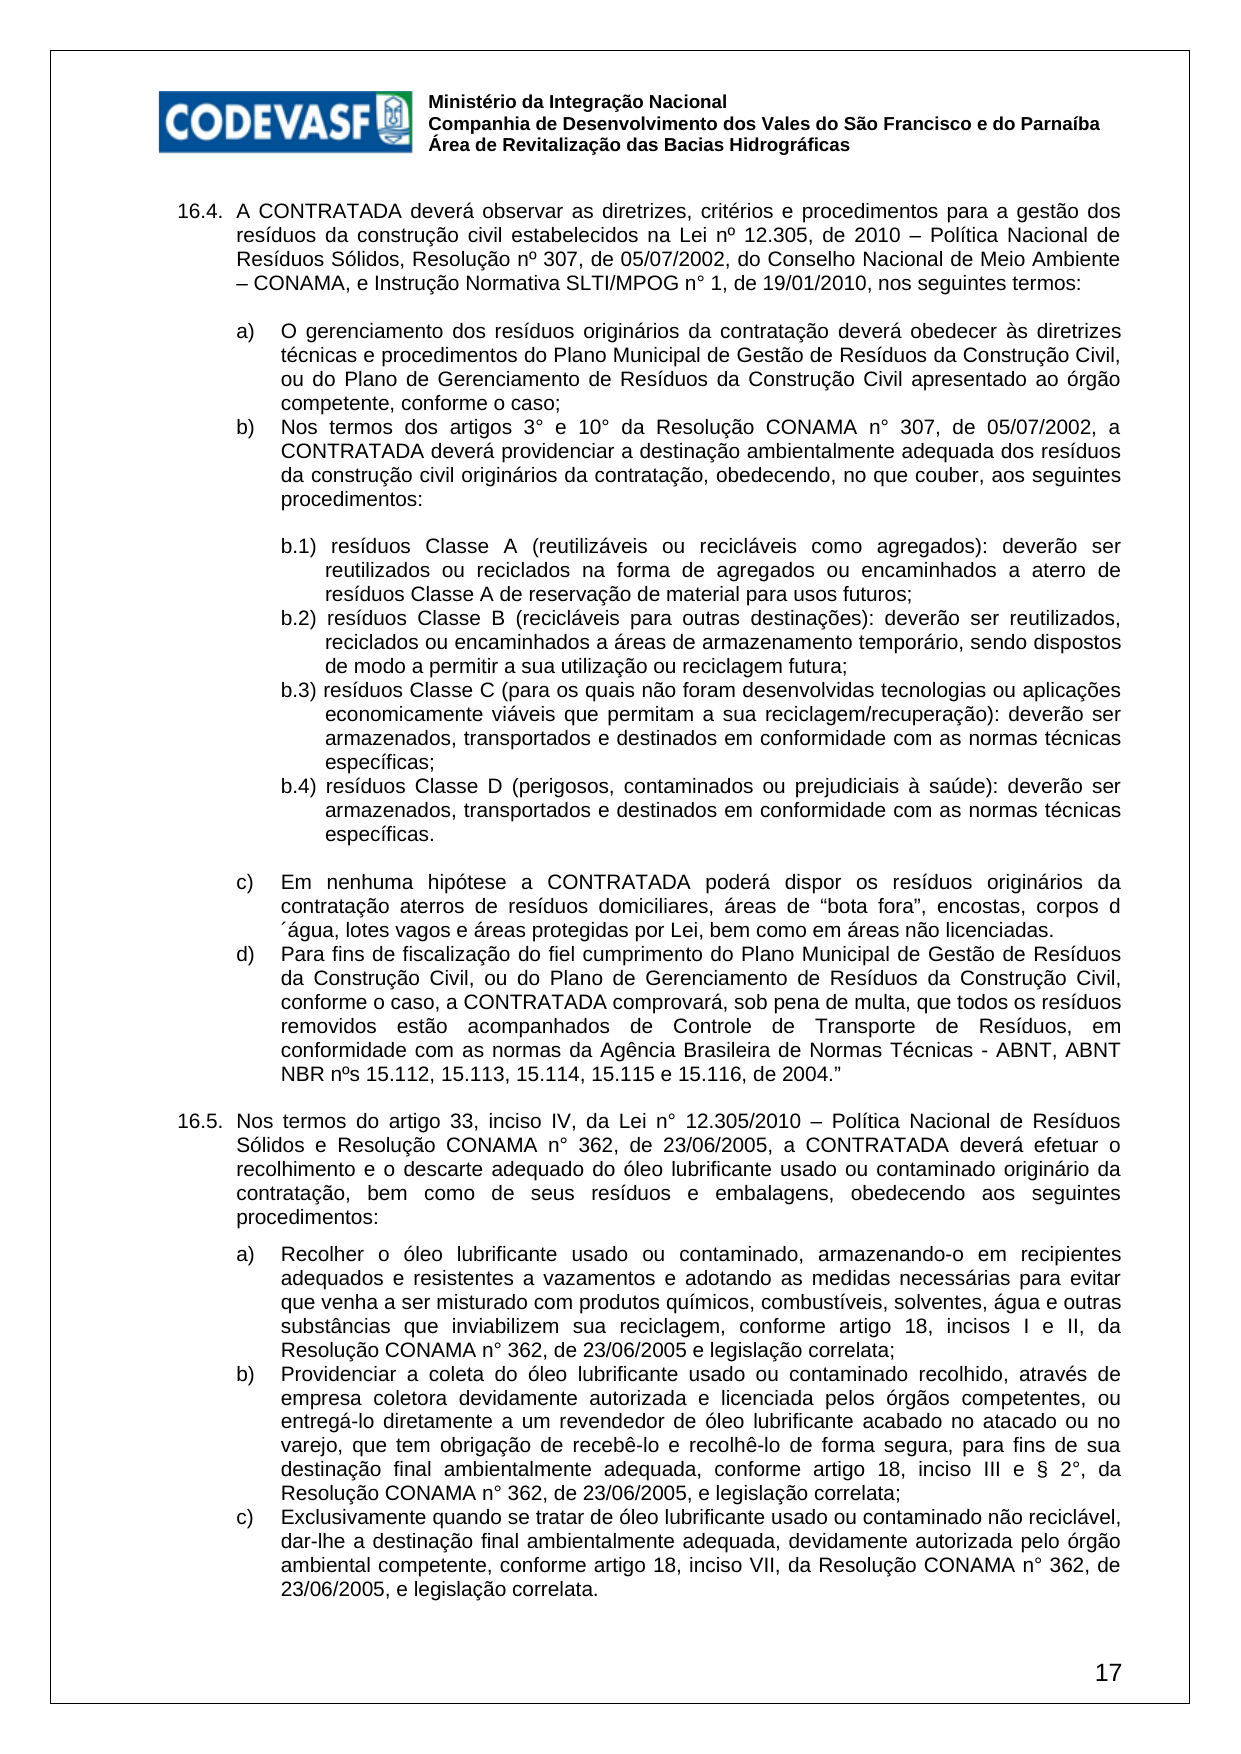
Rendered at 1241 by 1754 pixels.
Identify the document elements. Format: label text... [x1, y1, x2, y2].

list Exclusivamente quando se tratar de óleo lubrificante usado ou contaminado não reciclável, dar-lhe a destinação final ambientalmente adequada, devidamente autorizada pelo órgão ambiental competente, conforme artigo 18, inciso VII, da Resolução CONAMA n° 362, de 23/06/2005, e legislação correlata. [236, 1505, 1122, 1601]
list O gerenciamento dos resíduos originários da contratação deverá obedecer às diretrizes técnicas e procedimentos do Plano Municipal de Gestão de Resíduos da Construção Civil, ou do Plano de Gerenciamento de Resíduos da Construção Civil apresentado ao órgão competente, conforme o caso; [236, 319, 1122, 414]
subtitle Nos termos do artigo 33, inciso IV, da Lei n° 12.305/2010 – Política Nacional de Resíduos Sólidos e Resolução CONAMA n° 362, de 23/06/2005, a CONTRATADA deverá efetuar o recolhimento e o descarte adequado do óleo lubrificante usado ou contaminado originário da contratação, bem como de seus resíduos e embalagens, obedecendo aos seguintes procedimentos: [177, 1109, 1122, 1229]
list Recolher o óleo lubrificante usado ou contaminado, armazenando-o em recipientes adequados e resistentes a vazamentos e adotando as medidas necessárias para evitar que venha a ser misturado com produtos químicos, combustíveis, solventes, água e outras substâncias que inviabilizem sua reciclagem, conforme artigo 18, incisos I e II, da Resolução CONAMA n° 362, de 23/06/2005 e legislação correlata; [236, 1242, 1122, 1361]
text b.4) resíduos Classe D (perigosos, contaminados ou prejudiciais à saúde): deverão ser armazenados, transportados e destinados em conformidade com as normas técnicas específicas. [281, 774, 1122, 846]
picture [158, 91, 414, 155]
text b.1) resíduos Classe A (reutilizáveis ou recicláveis como agregados): deverão ser reutilizados ou reciclados na forma de agregados ou encaminhados a aterro de resíduos Classe A de reservação de material para usos futuros; [281, 534, 1122, 606]
list Em nenhuma hipótese a CONTRATADA poderá dispor os resíduos originários da contratação aterros de resíduos domiciliares, áreas de “bota fora”, encostas, corpos d´água, lotes vagos e áreas protegidas por Lei, bem como em áreas não licenciadas. [236, 870, 1122, 942]
text b.2) resíduos Classe B (recicláveis para outras destinações): deverão ser reutilizados, reciclados ou encaminhados a áreas de armazenamento temporário, sendo dispostos de modo a permitir a sua utilização ou reciclagem futura; [281, 606, 1122, 678]
list Providenciar a coleta do óleo lubrificante usado ou contaminado recolhido, através de empresa coletora devidamente autorizada e licenciada pelos órgãos competentes, ou entregá-lo diretamente a um revendedor de óleo lubrificante acabado no atacado ou no varejo, que tem obrigação de recebê-lo e recolhê-lo de forma segura, para fins de sua destinação final ambientalmente adequada, conforme artigo 18, inciso III e § 2°, da Resolução CONAMA n° 362, de 23/06/2005, e legislação correlata; [236, 1361, 1122, 1505]
list Para fins de fiscalização do fiel cumprimento do Plano Municipal de Gestão de Resíduos da Construção Civil, ou do Plano de Gerenciamento de Resíduos da Construção Civil, conforme o caso, a CONTRATADA comprovará, sob pena de multa, que todos os resíduos removidos estão acompanhados de Controle de Transporte de Resíduos, em conformidade com as normas da Agência Brasileira de Normas Técnicas - ABNT, ABNT NBR nºs 15.112, 15.113, 15.114, 15.115 e 15.116, de 2004.” [236, 942, 1122, 1085]
text b.3) resíduos Classe C (para os quais não foram desenvolvidas tecnologias ou aplicações economicamente viáveis que permitam a sua reciclagem/recuperação): deverão ser armazenados, transportados e destinados em conformidade com as normas técnicas específicas; [281, 678, 1122, 774]
list Nos termos dos artigos 3° e 10° da Resolução CONAMA n° 307, de 05/07/2002, a CONTRATADA deverá providenciar a destinação ambientalmente adequada dos resíduos da construção civil originários da contratação, obedecendo, no que couber, aos seguintes procedimentos: [236, 414, 1122, 510]
subtitle A CONTRATADA deverá observar as diretrizes, critérios e procedimentos para a gestão dos resíduos da construção civil estabelecidos na Lei nº 12.305, de 2010 – Política Nacional de Resíduos Sólidos, Resolução nº 307, de 05/07/2002, do Conselho Nacional de Meio Ambiente – CONAMA, e Instrução Normativa SLTI/MPOG n° 1, de 19/01/2010, nos seguintes termos: [177, 199, 1122, 295]
